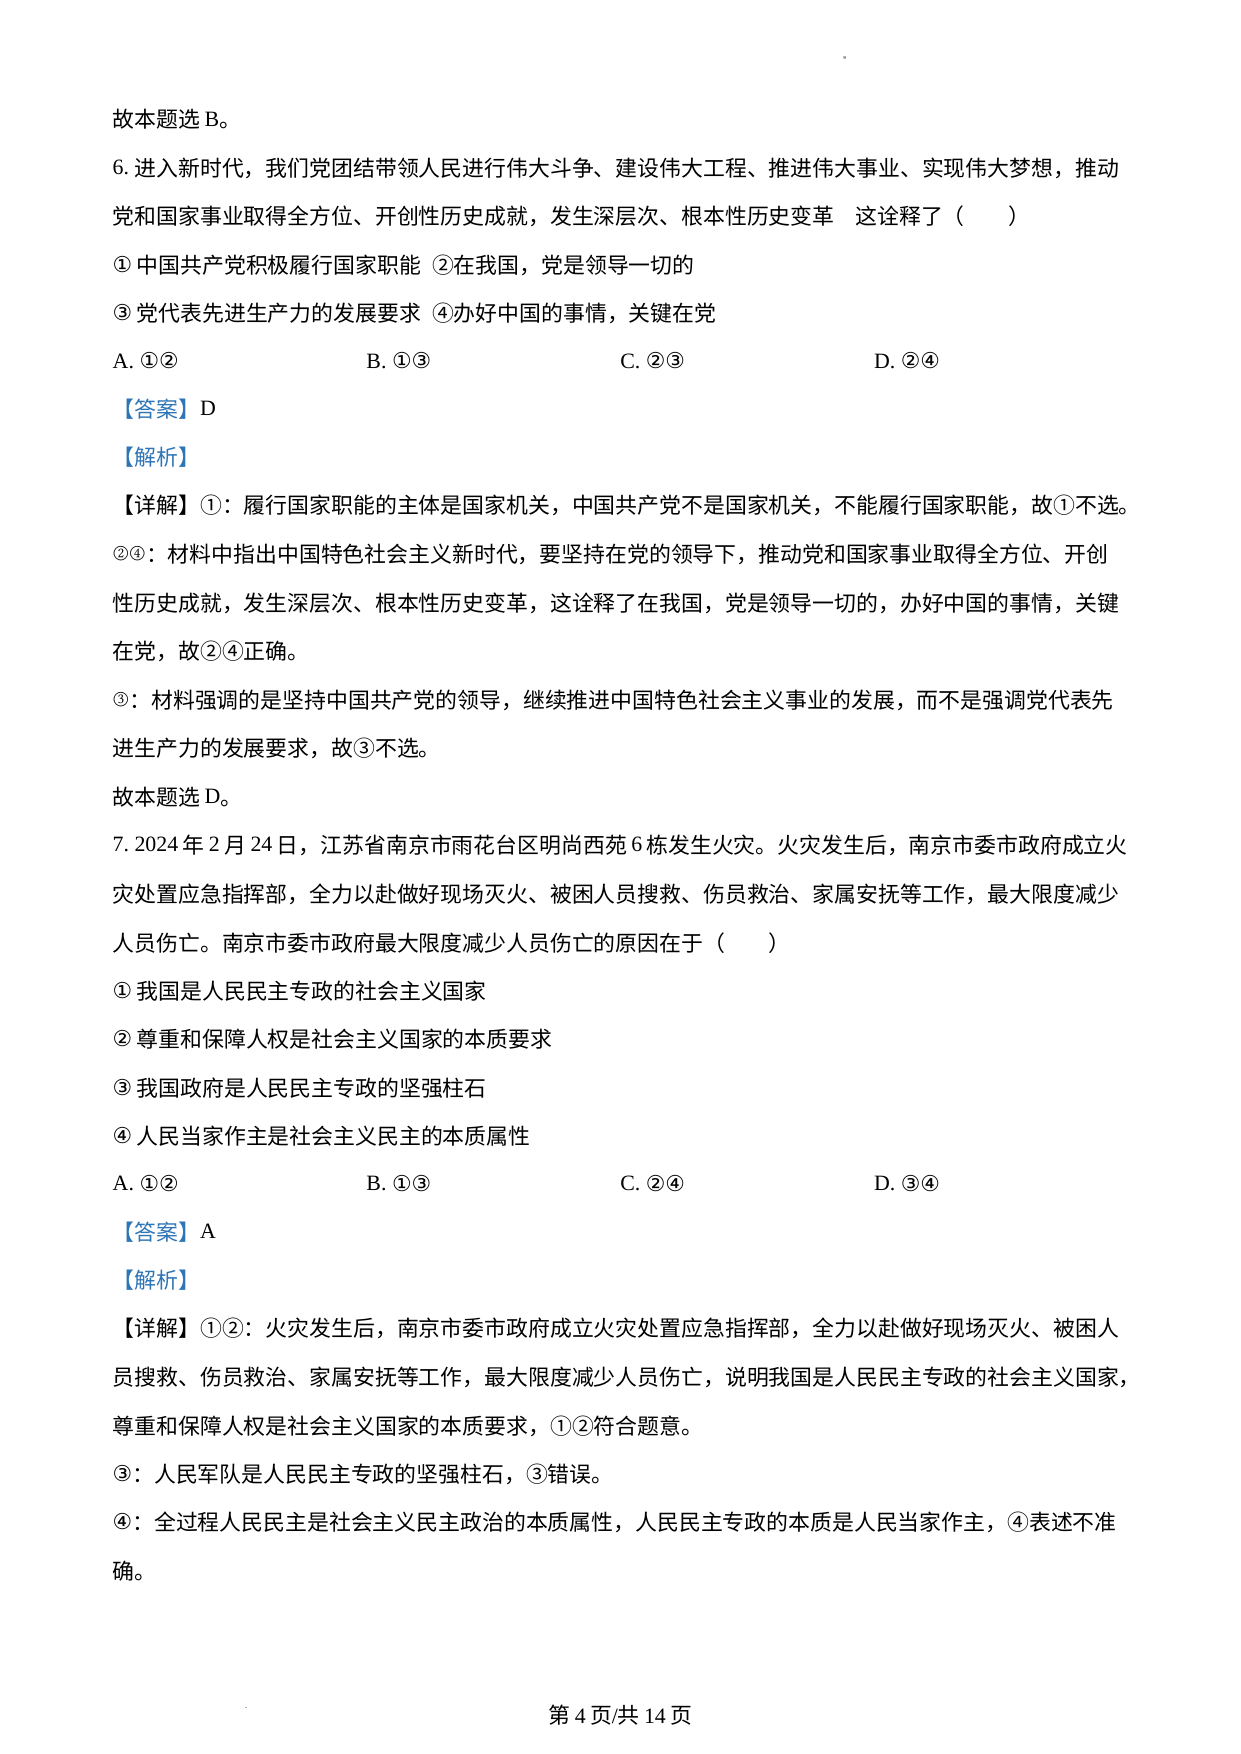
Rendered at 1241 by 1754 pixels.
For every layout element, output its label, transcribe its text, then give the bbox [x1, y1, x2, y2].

text 【答案】A [112, 1214, 1128, 1247]
text 【解析】 [112, 1262, 1128, 1295]
text 【详解】①：履行国家职能的主体是国家机关，中国共产党不是国家机关，不能履行国家职能，故①不选。 [112, 488, 1128, 521]
text 【解析】 [112, 440, 1128, 472]
text 【详解】①②：火灾发生后，南京市委市政府成立火灾处置应急指挥部，全力以赴做好现场灭火、被困人员搜救、伤员救治、家属安抚等工作，最大限度减少人员伤亡，说明我国是人民民主专政的社会主义国家，尊重和保障人权是社会主义国家的本质要求，①②符合题意。 [112, 1311, 1128, 1441]
text ②④：材料中指出中国特色社会主义新时代，要坚持在党的领导下，推动党和国家事业取得全方位、开创性历史成就，发生深层次、根本性历史变革，这诠释了在我国，党是领导一切的，办好中国的事情，关键在党，故②④正确。 [112, 536, 1128, 666]
text ④：全过程人民民主是社会主义民主政治的本质属性，人民民主专政的本质是人民当家作主，④表述不准确。 [112, 1505, 1128, 1586]
text 【答案】D [112, 391, 1128, 424]
text ①我国是人民民主专政的社会主义国家 [112, 973, 1128, 1006]
text ③：人民军队是人民民主专政的坚强柱石，③错误。 [112, 1457, 1128, 1489]
text ①中国共产党积极履行国家职能 ②在我国，党是领导一切的 [112, 247, 1128, 280]
text ②尊重和保障人权是社会主义国家的本质要求 [112, 1022, 1128, 1054]
text 7. 2024年2月24日，江苏省南京市雨花台区明尚西苑6栋发生火灾。火灾发生后，南京市委市政府成立火灾处置应急指挥部，全力以赴做好现场灭火、被困人员搜救、伤员救治、家属安抚等工作，最大限度减少人员伤亡。南京市委市政府最大限度减少人员伤亡的原因在于（ ） [112, 828, 1128, 958]
text 6. 进入新时代，我们党团结带领人民进行伟大斗争、建设伟大工程、推进伟大事业、实现伟大梦想，推动党和国家事业取得全方位、开创性历史成就，发生深层次、根本性历史变革这诠释了（ ） [112, 150, 1128, 231]
text ③：材料强调的是坚持中国共产党的领导，继续推进中国特色社会主义事业的发展，而不是强调党代表先进生产力的发展要求，故③不选。 [112, 682, 1128, 763]
text 故本题选D。 [112, 779, 1128, 812]
text ③党代表先进生产力的发展要求 ④办好中国的事情，关键在党 [112, 296, 1128, 328]
text ③我国政府是人民民主专政的坚强柱石 [112, 1070, 1128, 1103]
text 故本题选B。 [112, 102, 1128, 134]
text A. ①② B. ①③ C. ②④ D. ③④ [112, 1167, 1128, 1199]
text ④人民当家作主是社会主义民主的本质属性 [112, 1118, 1128, 1151]
text A. ①② B. ①③ C. ②③ D. ②④ [112, 344, 1128, 376]
